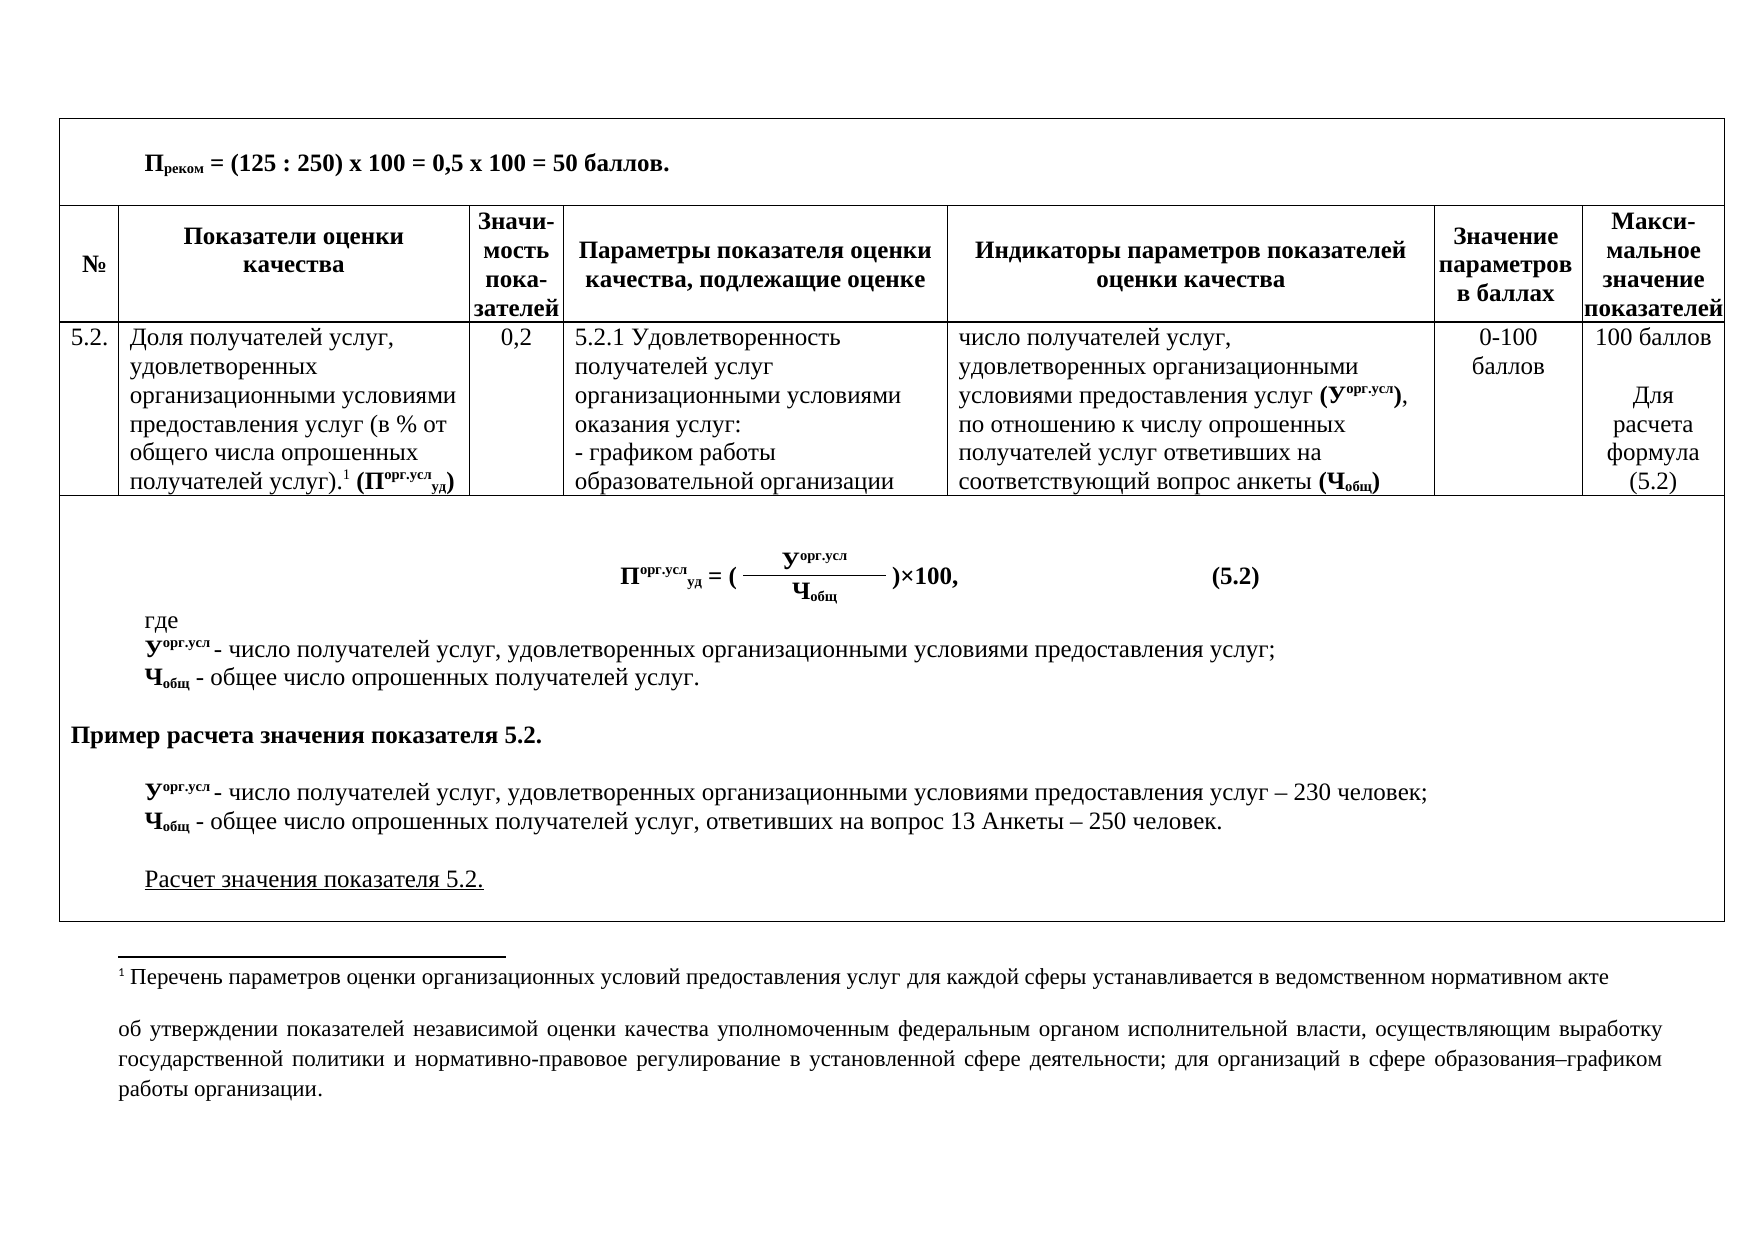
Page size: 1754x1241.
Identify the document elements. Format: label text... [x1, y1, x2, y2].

table_cell № [60, 206, 118, 321]
table_cell 0,2 [470, 323, 563, 495]
table_cell Параметры показателя оценки качества, подлежащие оценке [564, 206, 947, 321]
table_cell Показатели оценки качества [119, 206, 469, 321]
table_cell Доля получателей услуг, удовлетворенных организационными условиями предоставления услуг (в % от общего числа опрошенных получателей услуг). (Порг.услуд) [119, 323, 469, 495]
table_cell Значение параметров в баллах [1435, 206, 1582, 321]
table_cell 5.2.1 Удовлетворенность получателей услуг организационными условиями оказания услуг: - графиком работы образовательной организации [564, 323, 947, 495]
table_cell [60, 119, 1724, 205]
table_cell 100 баллов Для расчета формула (5.2) [1583, 323, 1724, 495]
table_cell Индикаторы параметров показателей оценки качества [948, 206, 1434, 321]
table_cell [60, 496, 1724, 921]
table_cell 0-100 баллов [1435, 323, 1582, 495]
table_cell число получателей услуг, удовлетворенных организационными условиями предоставления услуг (Уорг.усл), по отношению к числу опрошенных получателей услуг ответивших на соответствующий вопрос анкеты (Чобщ) [948, 323, 1434, 495]
table_cell Значи-мость пока-зателей [470, 206, 563, 321]
table_cell Макси-мальное значение показателей [1583, 206, 1724, 321]
table_cell 5.2. [60, 323, 118, 495]
